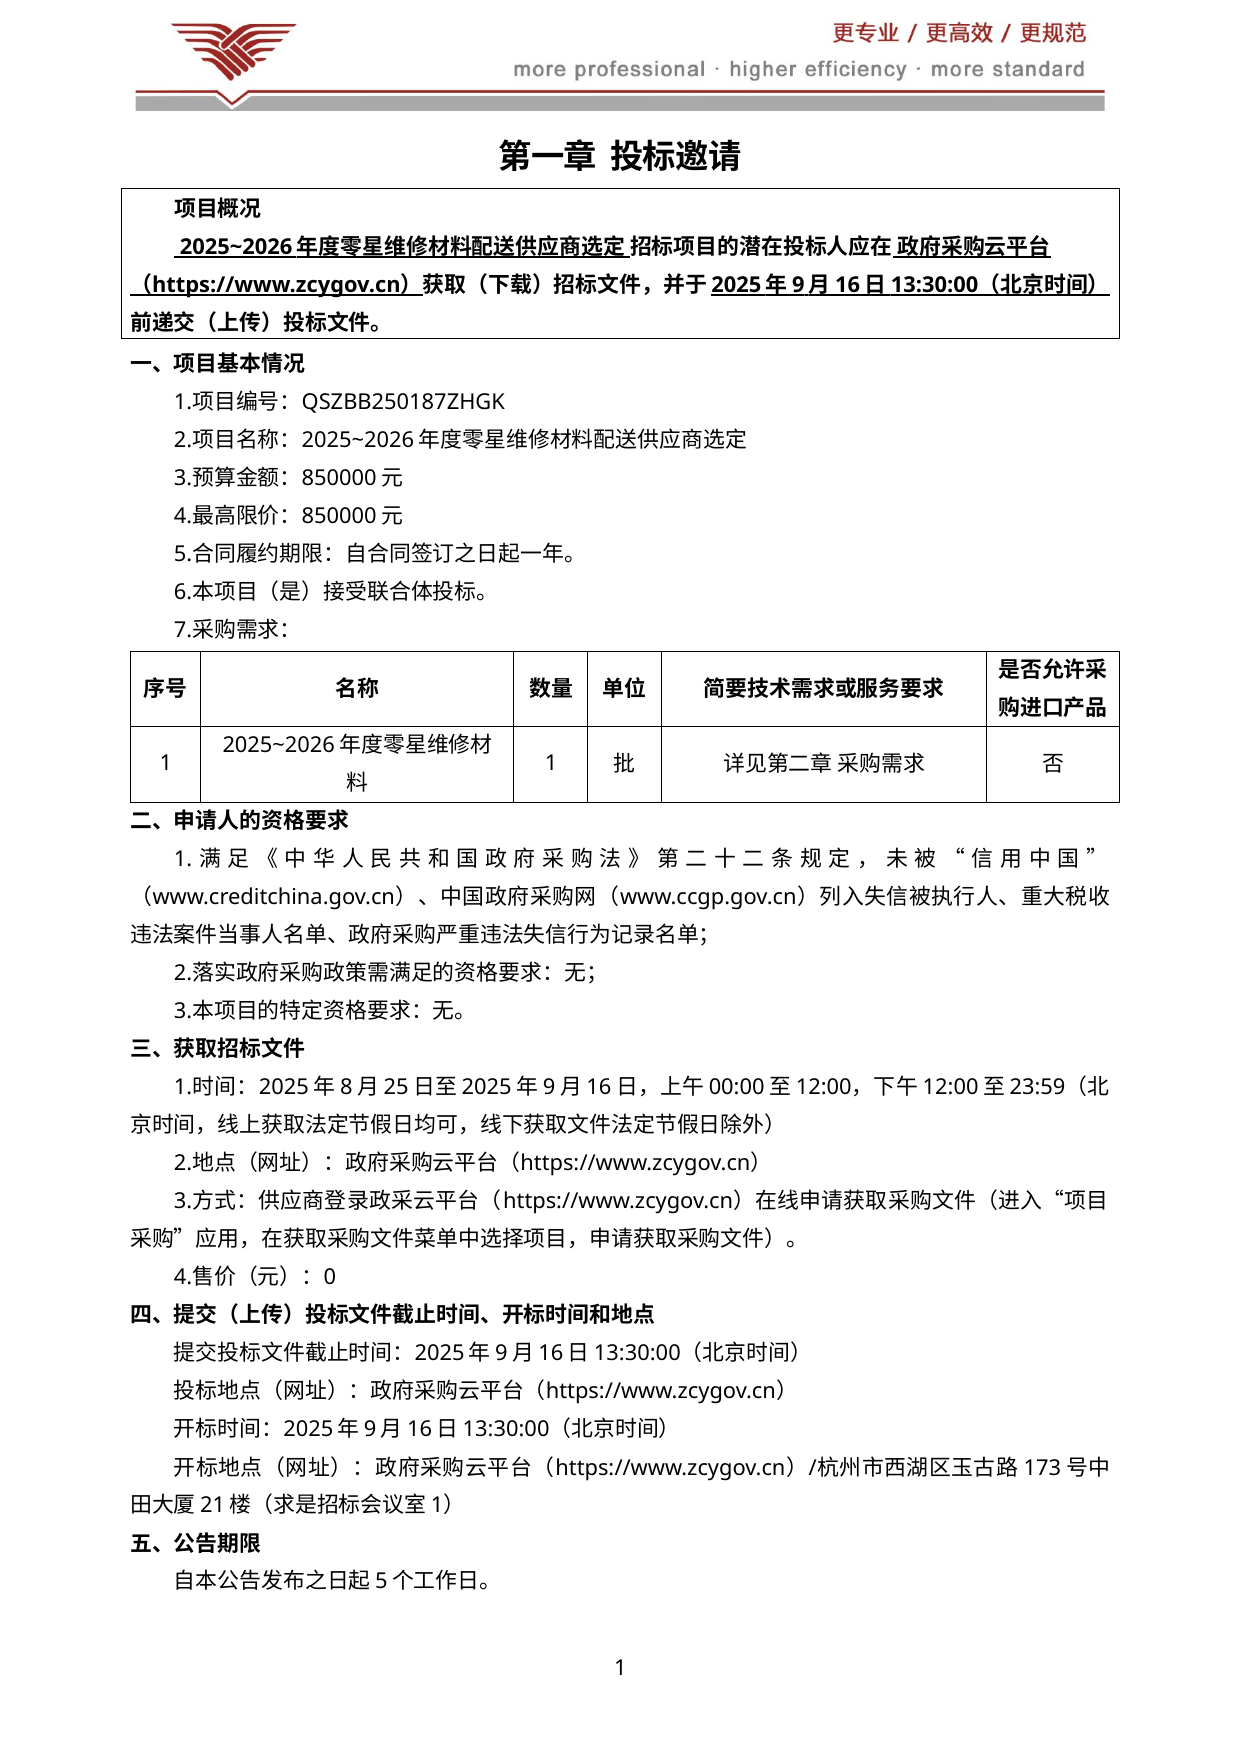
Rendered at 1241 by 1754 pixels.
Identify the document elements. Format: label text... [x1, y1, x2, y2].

text 1.项目编号：QSZBB250187ZHGK [130, 384, 1110, 416]
text 三、获取招标文件 [130, 1031, 1110, 1063]
text 1.时间：2025年8月25日至2025年9月16日，上午00:00至12:00，下午12:00至23:59（北京时间，线上获取法定节假日均可，线下获取文件法定节假日除外） [130, 1069, 1110, 1139]
text 4.售价（元）：0 [130, 1259, 1110, 1291]
table_cell 否 [987, 727, 1119, 802]
text 第一章 投标邀请 [130, 130, 1110, 178]
text 二、申请人的资格要求 [130, 803, 1110, 835]
table_header 单位 [588, 652, 661, 726]
picture [135, 0, 1105, 111]
table_header 名称 [201, 652, 513, 726]
table_header 是否允许采购进口产品 [987, 652, 1119, 726]
text 项目概况 [122, 189, 1119, 222]
text 五、公告期限 [130, 1526, 1110, 1557]
table_cell 详见第二章 采购需求 [662, 727, 986, 802]
text 投标地点（网址）：政府采购云平台（https://www.zcygov.cn） [130, 1373, 1110, 1405]
text 6.本项目（是）接受联合体投标。 [130, 574, 1110, 606]
text 4.最高限价：850000元 [130, 498, 1110, 530]
text 提交投标文件截止时间：2025年9月16日13:30:00（北京时间） [130, 1335, 1110, 1367]
table_cell 1 [514, 727, 587, 802]
table_header 序号 [131, 652, 200, 726]
table_cell 1 [131, 727, 200, 802]
text 2.落实政府采购政策需满足的资格要求：无； [130, 955, 1110, 987]
table_header 简要技术需求或服务要求 [662, 652, 986, 726]
text 5.合同履约期限：自合同签订之日起一年。 [130, 536, 1110, 568]
text 2.项目名称：2025~2026年度零星维修材料配送供应商选定 [130, 422, 1110, 454]
text 1.满足《中华人民共和国政府采购法》第二十二条规定，未被“信用中国”（www.creditchina.gov.cn）、中国政府采购网（www.ccgp.gov.cn）列入失信被执行人、重大税收违法案件当事人名单、政府采购严重违法失信行为记录名单； [130, 841, 1110, 949]
table_header 数量 [514, 652, 587, 726]
text 2025~2026年度零星维修材料配送供应商选定 招标项目的潜在投标人应在 政府采购云平台（https://www.zcygov.cn）获取（下载）招标文件，并于2025年9月16日13:30:00（北京时间）前递交（上传）投标文件。 [122, 226, 1119, 338]
text 开标地点（网址）：政府采购云平台（https://www.zcygov.cn）/杭州市西湖区玉古路173号中田大厦21楼（求是招标会议室1） [130, 1449, 1110, 1519]
text 2.地点（网址）：政府采购云平台（https://www.zcygov.cn） [130, 1145, 1110, 1177]
text 3.本项目的特定资格要求：无。 [130, 993, 1110, 1025]
text 3.方式：供应商登录政采云平台（https://www.zcygov.cn）在线申请获取采购文件（进入“项目采购”应用，在获取采购文件菜单中选择项目，申请获取采购文件）。 [130, 1183, 1110, 1253]
text 四、提交（上传）投标文件截止时间、开标时间和地点 [130, 1297, 1110, 1329]
table_cell 2025~2026年度零星维修材料 [201, 727, 513, 802]
text 一、项目基本情况 [130, 346, 1110, 377]
table_cell 批 [588, 727, 661, 802]
text 3.预算金额：850000元 [130, 460, 1110, 492]
text 7.采购需求： [130, 612, 1110, 644]
text 开标时间：2025年9月16日13:30:00（北京时间） [130, 1411, 1110, 1443]
text 自本公告发布之日起5个工作日。 [130, 1563, 1110, 1595]
